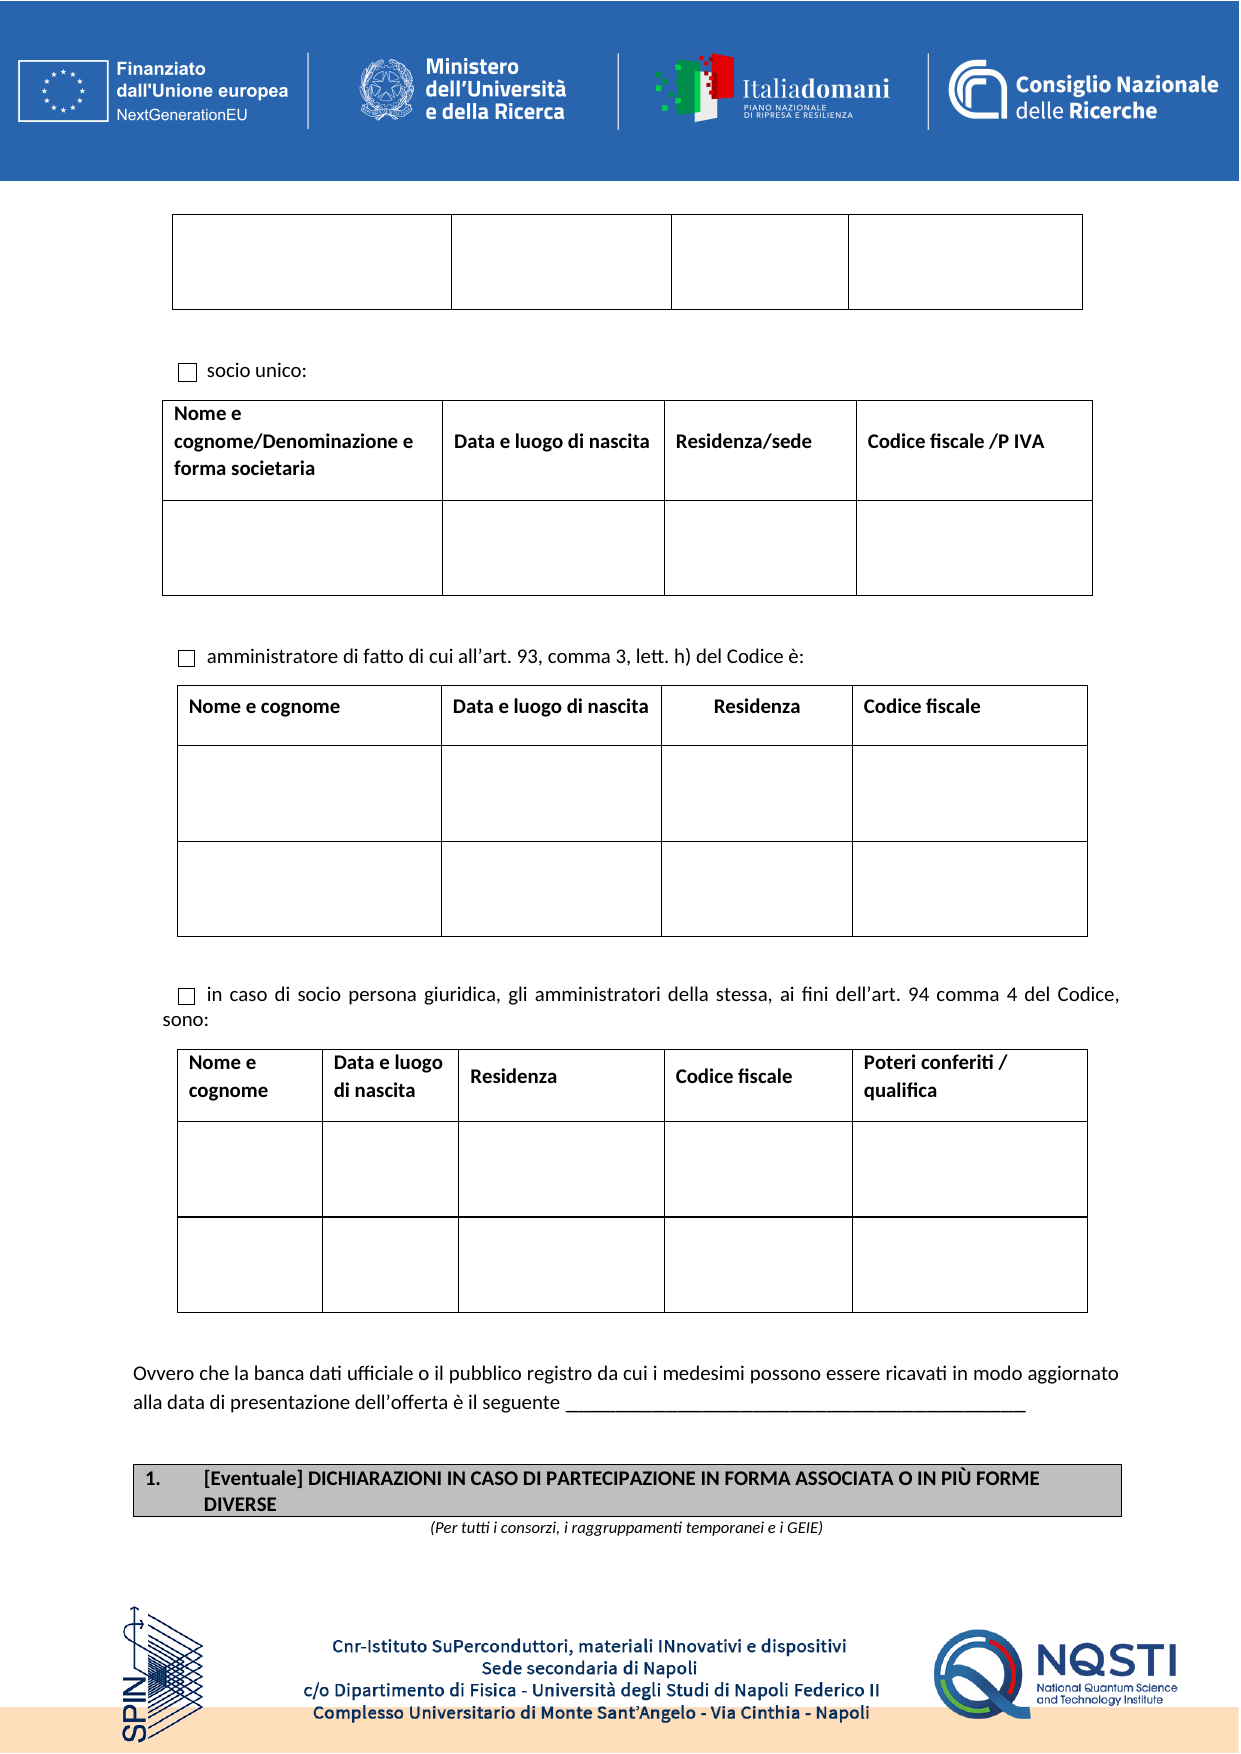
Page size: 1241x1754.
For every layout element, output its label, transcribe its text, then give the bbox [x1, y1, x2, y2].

table_cell [442, 842, 661, 936]
table_cell [173, 215, 451, 309]
picture [0, 1595, 1239, 1753]
table_cell [452, 215, 671, 309]
text socio unico: [162, 357, 1122, 383]
table_header Codice fiscale /P IVA [857, 401, 1092, 499]
table_cell [849, 215, 1082, 309]
picture [0, 1, 1239, 181]
table_cell [323, 1218, 458, 1312]
table_cell [459, 1122, 664, 1216]
table_cell [672, 215, 848, 309]
table_cell [178, 1218, 322, 1312]
table_header Nome e cognome [178, 1050, 322, 1121]
table_cell [178, 746, 441, 841]
table_header Residenza [662, 686, 852, 745]
table_cell [665, 1122, 852, 1216]
table_cell [853, 842, 1087, 936]
table_cell [443, 501, 664, 595]
table_header Codice fiscale [853, 686, 1087, 745]
table_cell [178, 842, 441, 936]
table_header Data e luogo di nascita [443, 401, 664, 499]
table_cell [857, 501, 1092, 595]
table_cell [665, 1218, 852, 1312]
text in caso di socio persona giuridica, gli amministratori della stessa, ai fini dell’art. 94 comma 4 del Codice, sono: [162, 981, 1122, 1032]
table_cell [853, 746, 1087, 841]
table_header [Eventuale] DICHIARAZIONI IN CASO DI PARTECIPAZIONE IN FORMA ASSOCIATA O IN PIÙ FORME DIVERSE [134, 1465, 1121, 1516]
table_header Data e luogo di nascita [323, 1050, 458, 1121]
table_cell [163, 501, 442, 595]
table_cell [662, 746, 852, 841]
table_header Nome e cognome/Denominazione e forma societaria [163, 401, 442, 499]
table_header Poteri conferiti / qualifica [853, 1050, 1087, 1121]
table_cell [178, 1122, 322, 1216]
table_header Residenza/sede [665, 401, 856, 499]
text (Per tutti i consorzi, i raggruppamenti temporanei e i GEIE) [133, 1517, 1122, 1538]
table_cell [853, 1218, 1087, 1312]
table_header Codice fiscale [665, 1050, 852, 1121]
table_cell [459, 1218, 664, 1312]
text Ovvero che la banca dati ufficiale o il pubblico registro da cui i medesimi possono essere ricavati in modo aggiornato alla data di presentazione dell’offerta è il seguente _____________________________________ [133, 1360, 1122, 1416]
table_header Nome e cognome [178, 686, 441, 745]
table_cell [662, 842, 852, 936]
text amministratore di fatto di cui all’art. 93, comma 3, lett. h) del Codice è: [162, 643, 1122, 669]
table_cell [665, 501, 856, 595]
table_header Residenza [459, 1050, 664, 1121]
table_cell [853, 1122, 1087, 1216]
table_cell [323, 1122, 458, 1216]
table_cell [442, 746, 661, 841]
table_header Data e luogo di nascita [442, 686, 661, 745]
